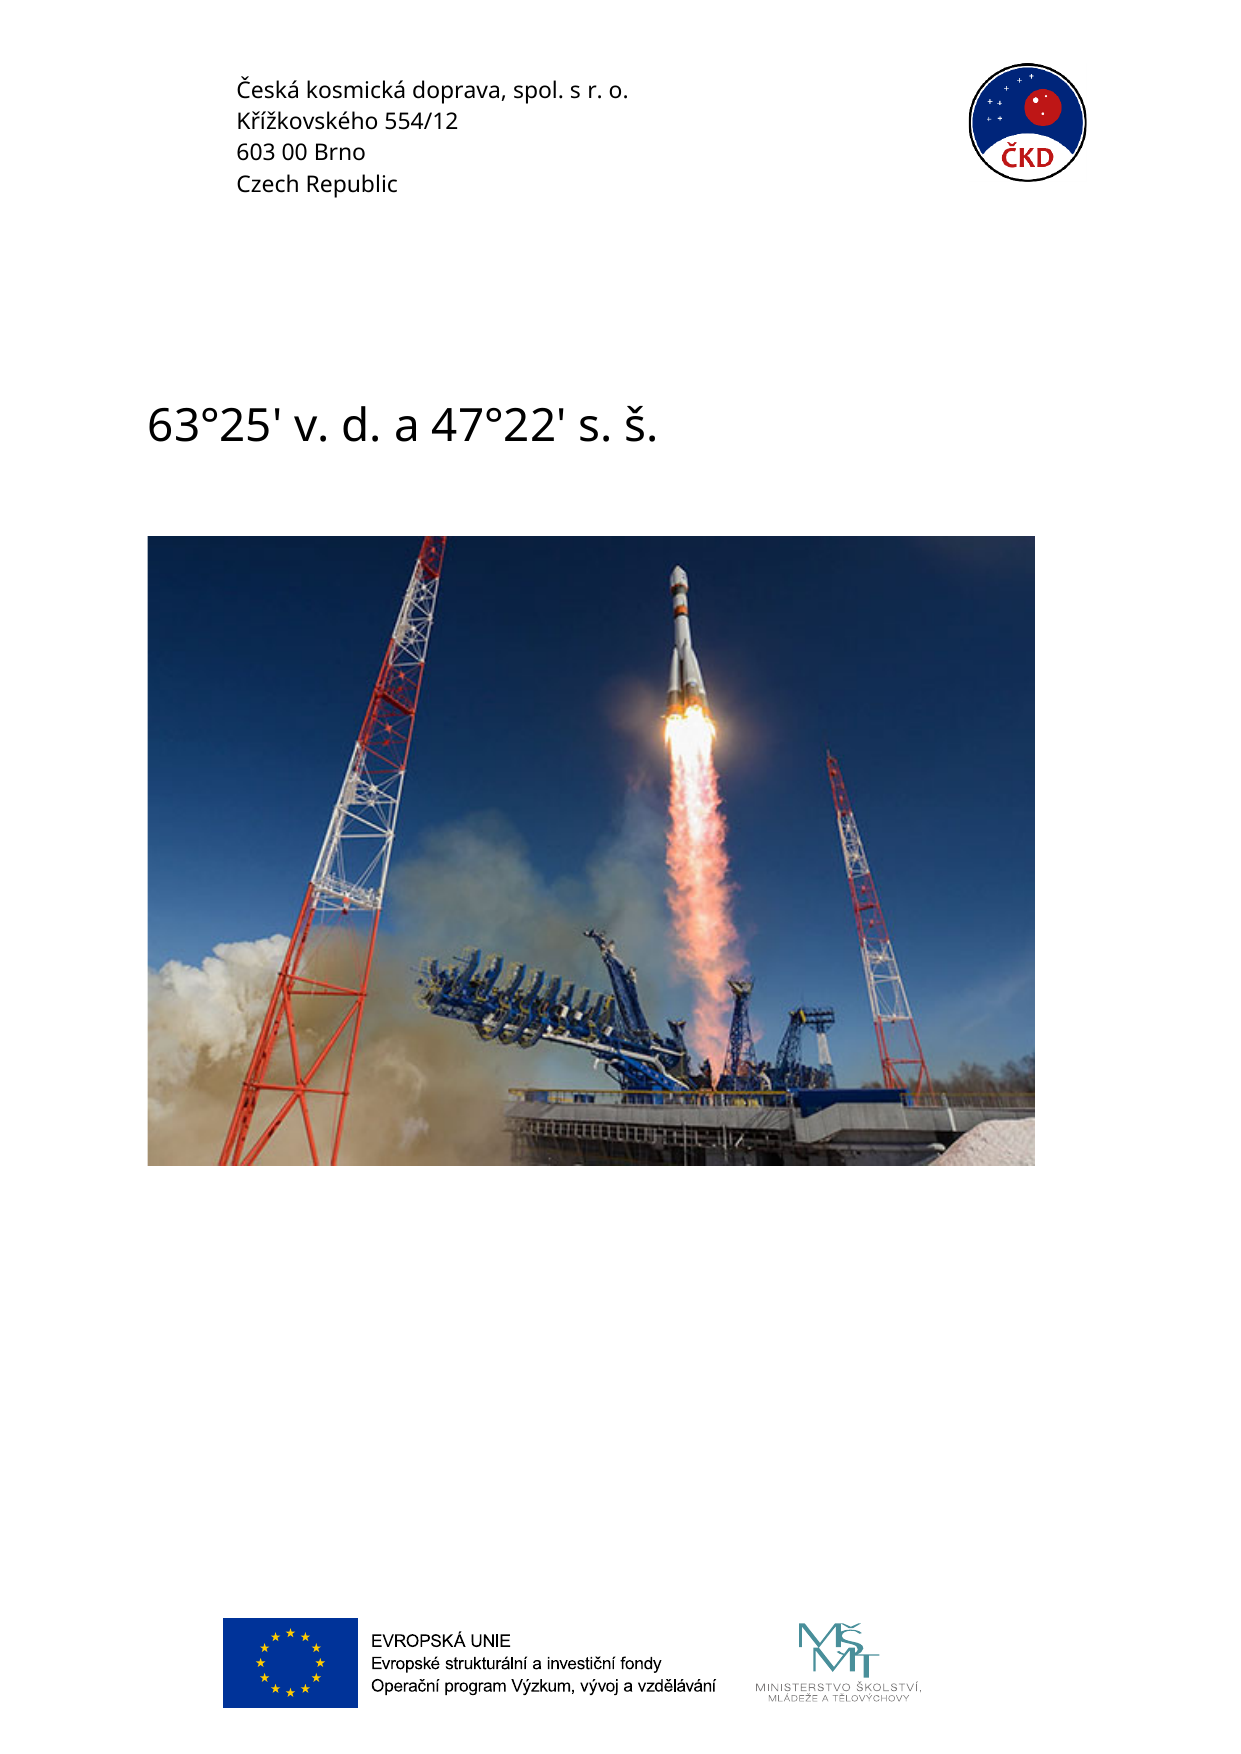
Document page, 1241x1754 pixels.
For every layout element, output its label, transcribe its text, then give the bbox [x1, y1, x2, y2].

picture [968, 63, 1087, 182]
text 63°25' v. d. a 47°22' s. š. [148, 392, 1093, 455]
picture [147, 536, 1035, 1166]
